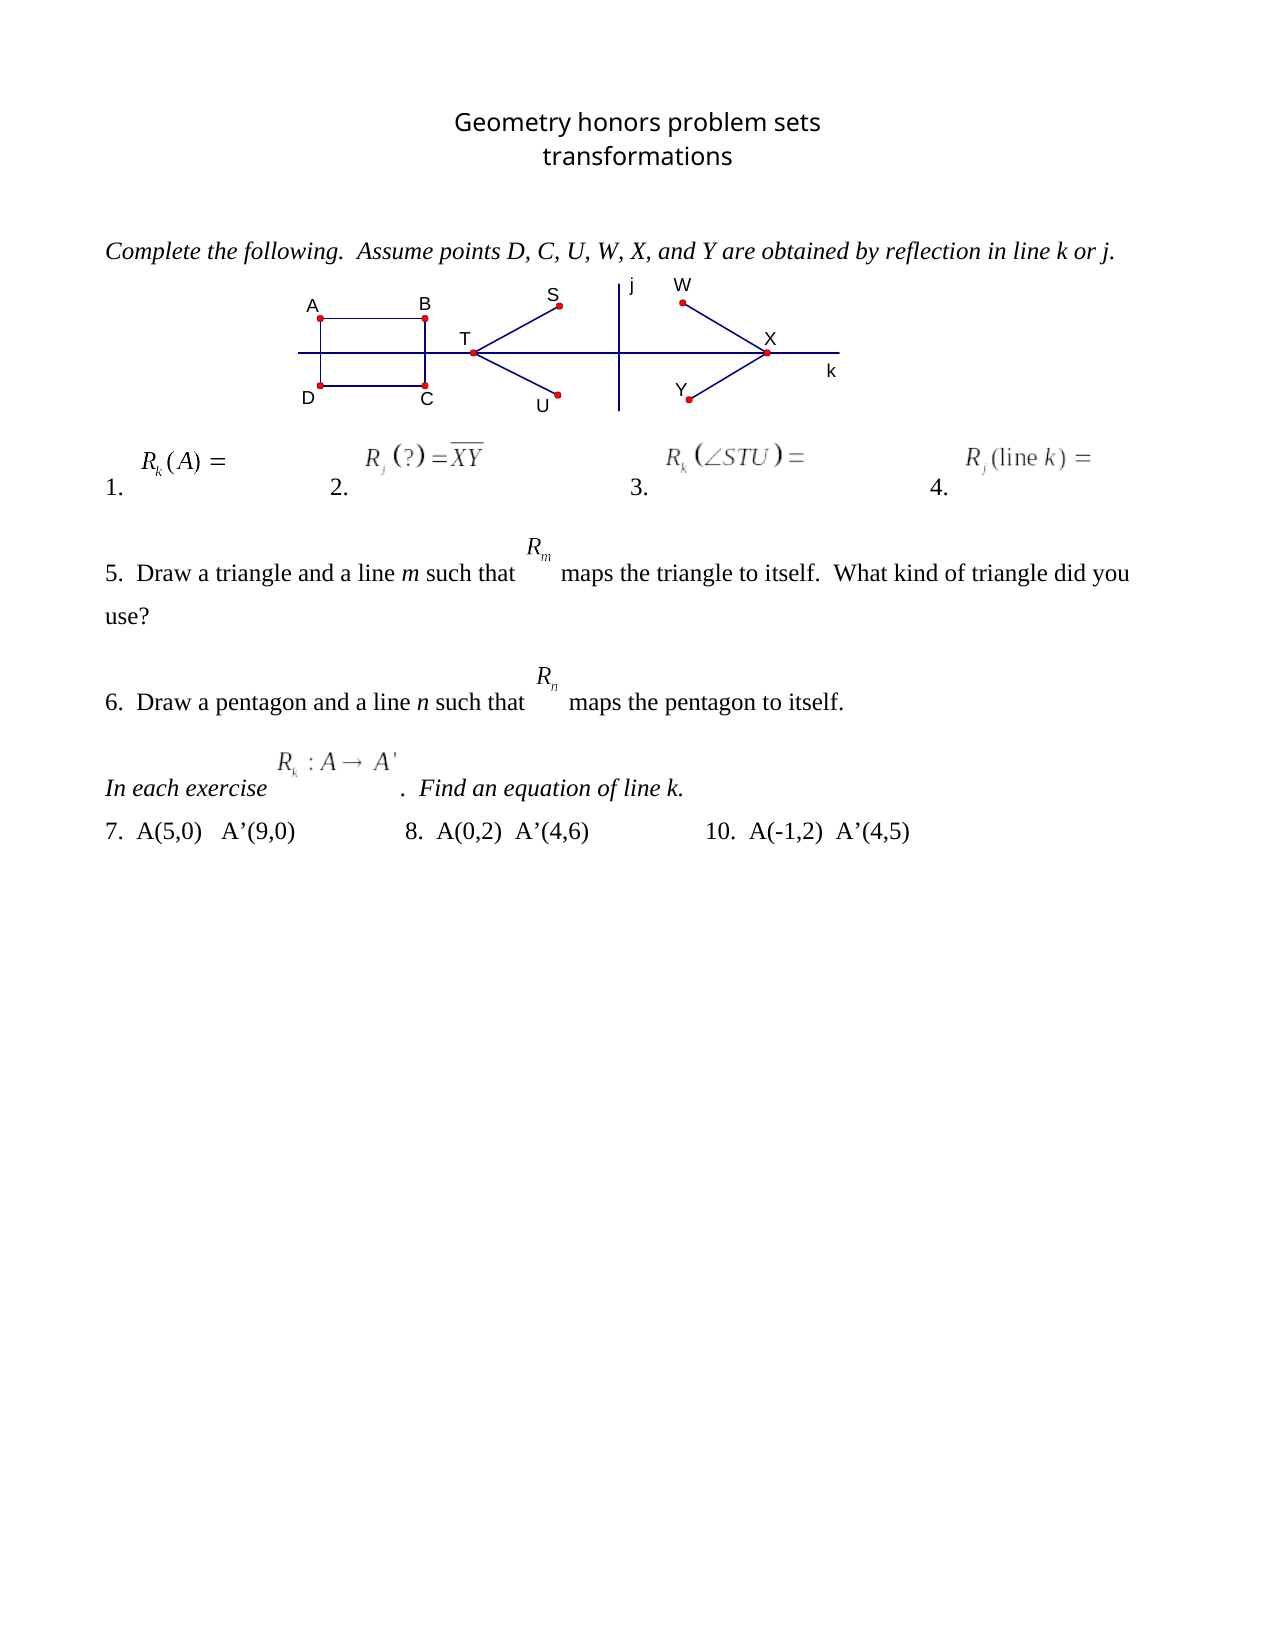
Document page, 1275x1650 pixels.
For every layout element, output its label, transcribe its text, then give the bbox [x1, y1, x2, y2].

text 6. Draw a pentagon and a line n such that maps the pentagon to itself. [105, 659, 1170, 716]
text Geometry honors problem sets [105, 105, 1170, 139]
text In each exercise . Find an equation of line k. [105, 745, 1170, 802]
text transformations [105, 139, 1170, 173]
text 1. 2. 3. 4. [105, 437, 1170, 501]
text 7. A(5,0) A’(9,0) 8. A(0,2) A’(4,6) 10. A(-1,2) A’(4,5) [105, 802, 1170, 845]
text 5. Draw a triangle and a line m such that maps the triangle to itself. What kind of triangle did you use? [105, 529, 1170, 630]
text Complete the following. Assume points D, C, U, W, X, and Y are obtained by reflection in line k or j. [105, 236, 1170, 265]
